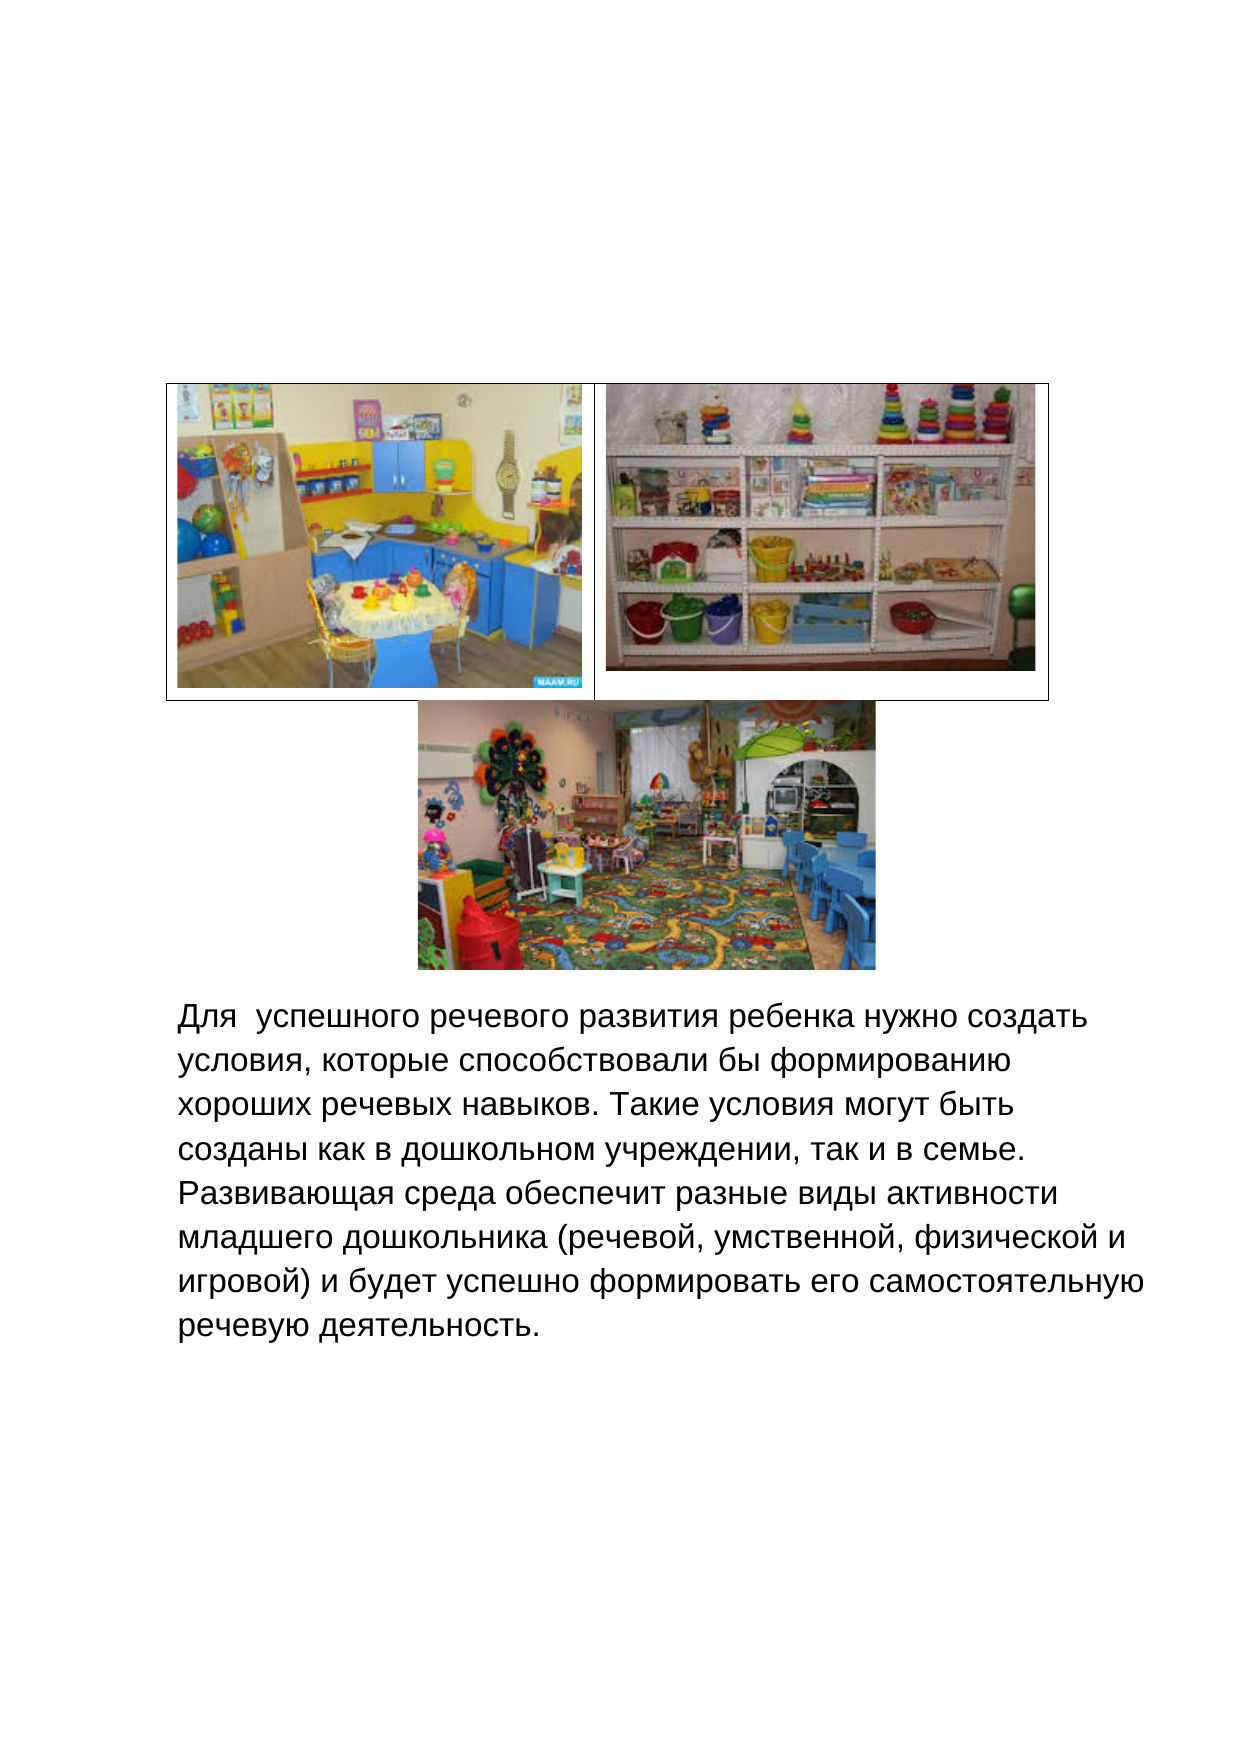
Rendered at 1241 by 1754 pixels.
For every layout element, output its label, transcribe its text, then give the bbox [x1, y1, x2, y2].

text Для успешного речевого развития ребенка нужно создать условия, которые способствовали бы формированию хороших речевых навыков. Такие условия могут быть созданы как в дошкольном учреждении, так и в семье. Развивающая среда обеспечит разные виды активности младшего дошкольника (речевой, умственной, физической и игровой) и будет успешно формировать его самостоятельную речевую деятельность. [177, 996, 1152, 1344]
picture [417, 700, 876, 970]
table_header [595, 384, 1048, 700]
picture [177, 384, 582, 688]
picture [605, 384, 1036, 671]
table_header [167, 384, 594, 700]
